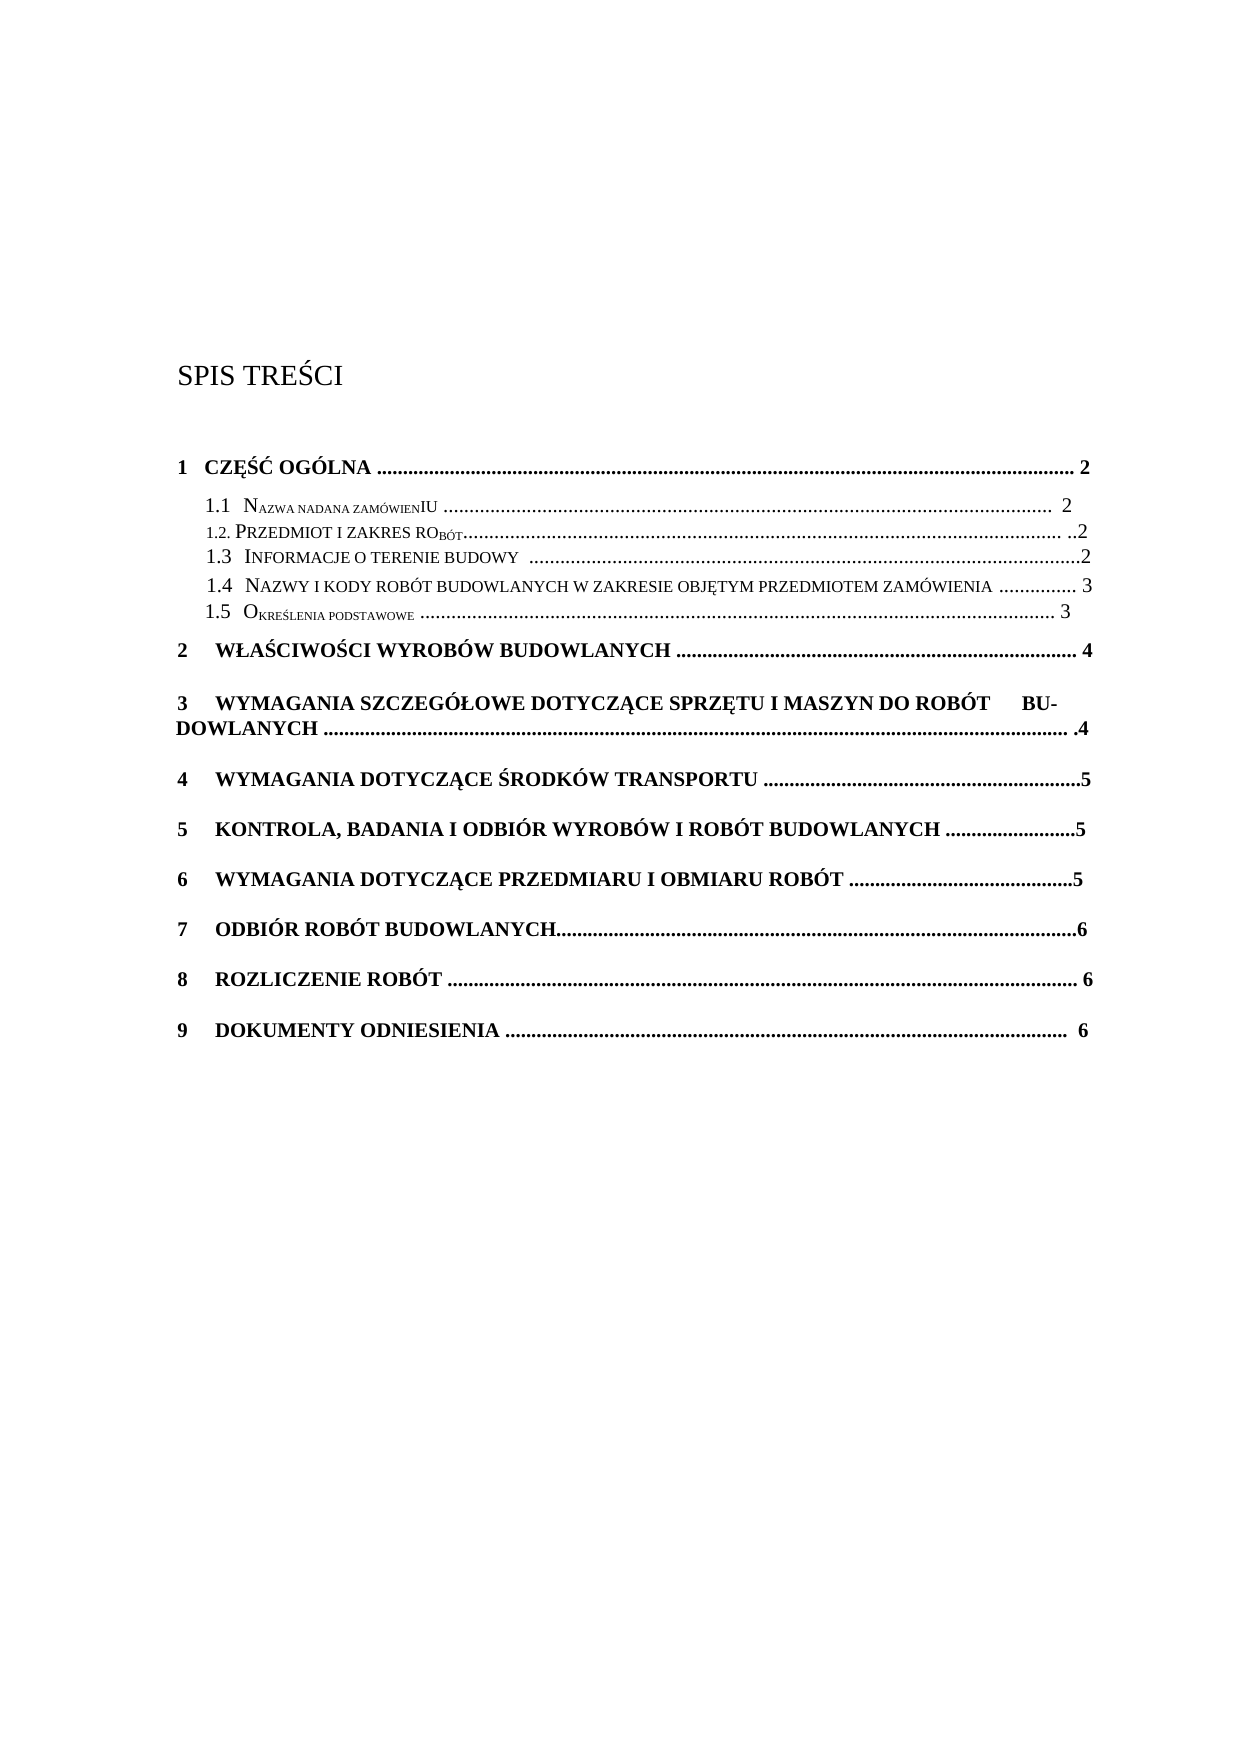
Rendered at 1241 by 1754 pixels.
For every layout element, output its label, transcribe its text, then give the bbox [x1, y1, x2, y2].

subtitle 1.5 OKREŚLENIA PODSTAWOWE .......................................................................................................................... 3 [204, 599, 1095, 623]
text DOWLANYCH ............................................................................................................................................... .4 [176, 716, 1093, 740]
list WYMAGANIA DOTYCZĄCE ŚRODKÓW TRANSPORTU .............................................................5 [177, 767, 1093, 791]
subtitle 1.4 NAZWY I KODY ROBÓT BUDOWLANYCH W ZAKRESIE OBJĘTYM PRZEDMIOTEM ZAMÓWIENIA ............... 3 [206, 573, 1093, 597]
text 1.1 NAZWA NADANA ZAMÓWIENIU ..................................................................................................................... 2 1.2. PRZEDMIOT I ZAKRES ROBÓT................................................................................................................... ..2 1.3 INFORMACJE O TERENIE BUDOWY ..........................................................................................................2 [204, 493, 1095, 568]
list WYMAGANIA DOTYCZĄCE PRZEDMIARU I OBMIARU ROBÓT ...........................................5 [177, 867, 1093, 891]
list CZĘŚĆ OGÓLNA ...................................................................................................................................... 2 [177, 455, 1093, 479]
list WYMAGANIA SZCZEGÓŁOWE DOTYCZĄCE SPRZĘTU I MASZYN DO ROBÓT BU- [177, 690, 1093, 714]
list KONTROLA, BADANIA I ODBIÓR WYROBÓW I ROBÓT BUDOWLANYCH .........................5 [177, 817, 1093, 841]
list ODBIÓR ROBÓT BUDOWLANYCH....................................................................................................6 [177, 917, 1093, 941]
list ROZLICZENIE ROBÓT ......................................................................................................................... 6 [177, 967, 1093, 991]
text SPIS TREŚCI [177, 358, 1093, 392]
list DOKUMENTY ODNIESIENIA ............................................................................................................ 6 [177, 1018, 1093, 1042]
list WŁAŚCIWOŚCI WYROBÓW BUDOWLANYCH ............................................................................. 4 [177, 638, 1093, 662]
